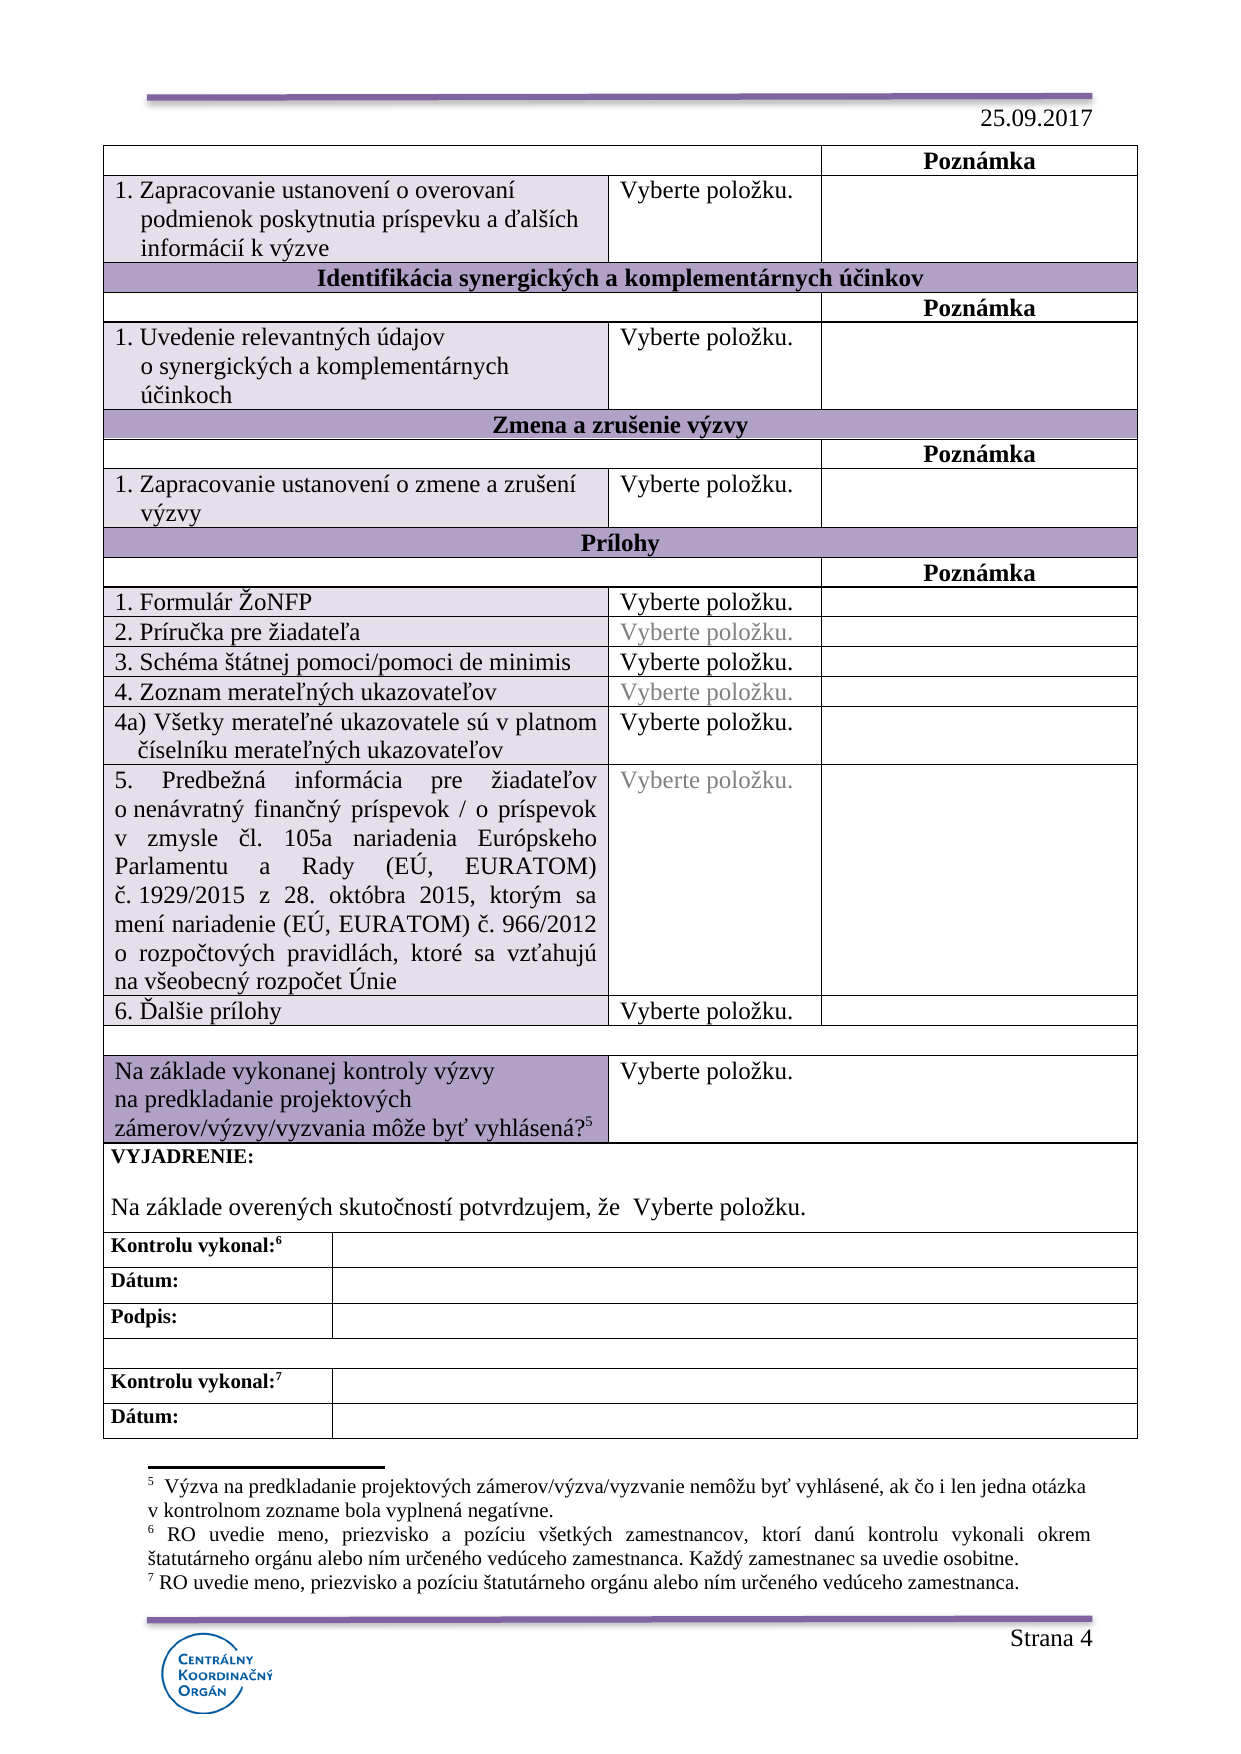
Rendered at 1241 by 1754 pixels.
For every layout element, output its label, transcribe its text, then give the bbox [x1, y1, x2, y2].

table_cell [104, 1026, 1137, 1055]
table_cell [609, 617, 821, 646]
table_cell 3. Schéma štátnej pomoci/pomoci de minimis [104, 647, 608, 676]
table_cell [104, 558, 821, 586]
table_cell 2. Príručka pre žiadateľa [104, 617, 608, 646]
table_cell 1. Zapracovanie ustanovení o overovaní podmienok poskytnutia príspevku a ďalších informácií k výzve [104, 176, 608, 262]
table_cell [822, 677, 1137, 706]
table_cell 5. Predbežná informácia pre žiadateľov o nenávratný finančný príspevok / o príspevok v zmysle čl. 105a nariadenia Európskeho Parlamentu a Rady (EÚ, EURATOM) č. 1929/2015 z 28. októbra 2015, ktorým sa mení nariadenie (EÚ, EURATOM) č. 966/2012 o rozpočtových pravidlách, ktoré sa vzťahujú na všeobecný rozpočet Únie [104, 765, 608, 995]
table_cell 6. Ďalšie prílohy [104, 996, 608, 1025]
table_cell [822, 588, 1137, 616]
table_cell Kontrolu vykonal: [104, 1233, 332, 1267]
table_header VYJADRENIE: Na základe overených skutočností potvrdzujem, že [104, 1144, 1137, 1232]
table_cell [333, 1404, 1137, 1438]
picture [159, 1631, 272, 1713]
table_cell Poznámka [822, 293, 1137, 321]
table_cell Poznámka [822, 558, 1137, 586]
table_cell [822, 176, 1137, 262]
table_cell [333, 1304, 1137, 1338]
table_cell Na základe vykonanej kontroly výzvy na predkladanie projektových zámerov/výzvy/vyzvania môže byť vyhlásená? [104, 1056, 608, 1142]
table_cell [609, 765, 821, 995]
table_cell [333, 1369, 1137, 1403]
table_cell Zmena a zrušenie výzvy [104, 410, 1137, 438]
table_cell 1. Uvedenie relevantných údajov o synergických a komplementárnych účinkoch [104, 323, 608, 409]
table_cell 1. Formulár ŽoNFP [104, 588, 608, 616]
table_cell [822, 617, 1137, 646]
table_cell [609, 677, 821, 706]
table_cell [822, 469, 1137, 527]
table_cell [104, 146, 821, 174]
table_cell 4a) Všetky merateľné ukazovatele sú v platnom číselníku merateľných ukazovateľov [104, 707, 608, 764]
table_cell Prílohy [104, 528, 1137, 557]
table_cell [822, 765, 1137, 995]
table_cell [104, 293, 821, 321]
table_cell [822, 996, 1137, 1025]
table_cell [822, 707, 1137, 764]
table_cell Dátum: [104, 1404, 332, 1438]
table_cell Podpis: [104, 1304, 332, 1338]
table_cell Poznámka [822, 146, 1137, 174]
table_cell 4. Zoznam merateľných ukazovateľov [104, 677, 608, 706]
table_cell [104, 440, 821, 468]
table_cell [333, 1268, 1137, 1302]
table_cell [333, 1233, 1137, 1267]
table_cell Dátum: [104, 1268, 332, 1302]
table_cell [822, 323, 1137, 409]
table_cell Identifikácia synergických a komplementárnych účinkov [104, 263, 1137, 292]
table_cell [104, 1339, 1137, 1367]
table_cell Poznámka [822, 440, 1137, 468]
table_cell Kontrolu vykonal: [104, 1369, 332, 1403]
table_cell [822, 647, 1137, 676]
table_cell 1. Zapracovanie ustanovení o zmene a zrušení výzvy [104, 469, 608, 527]
